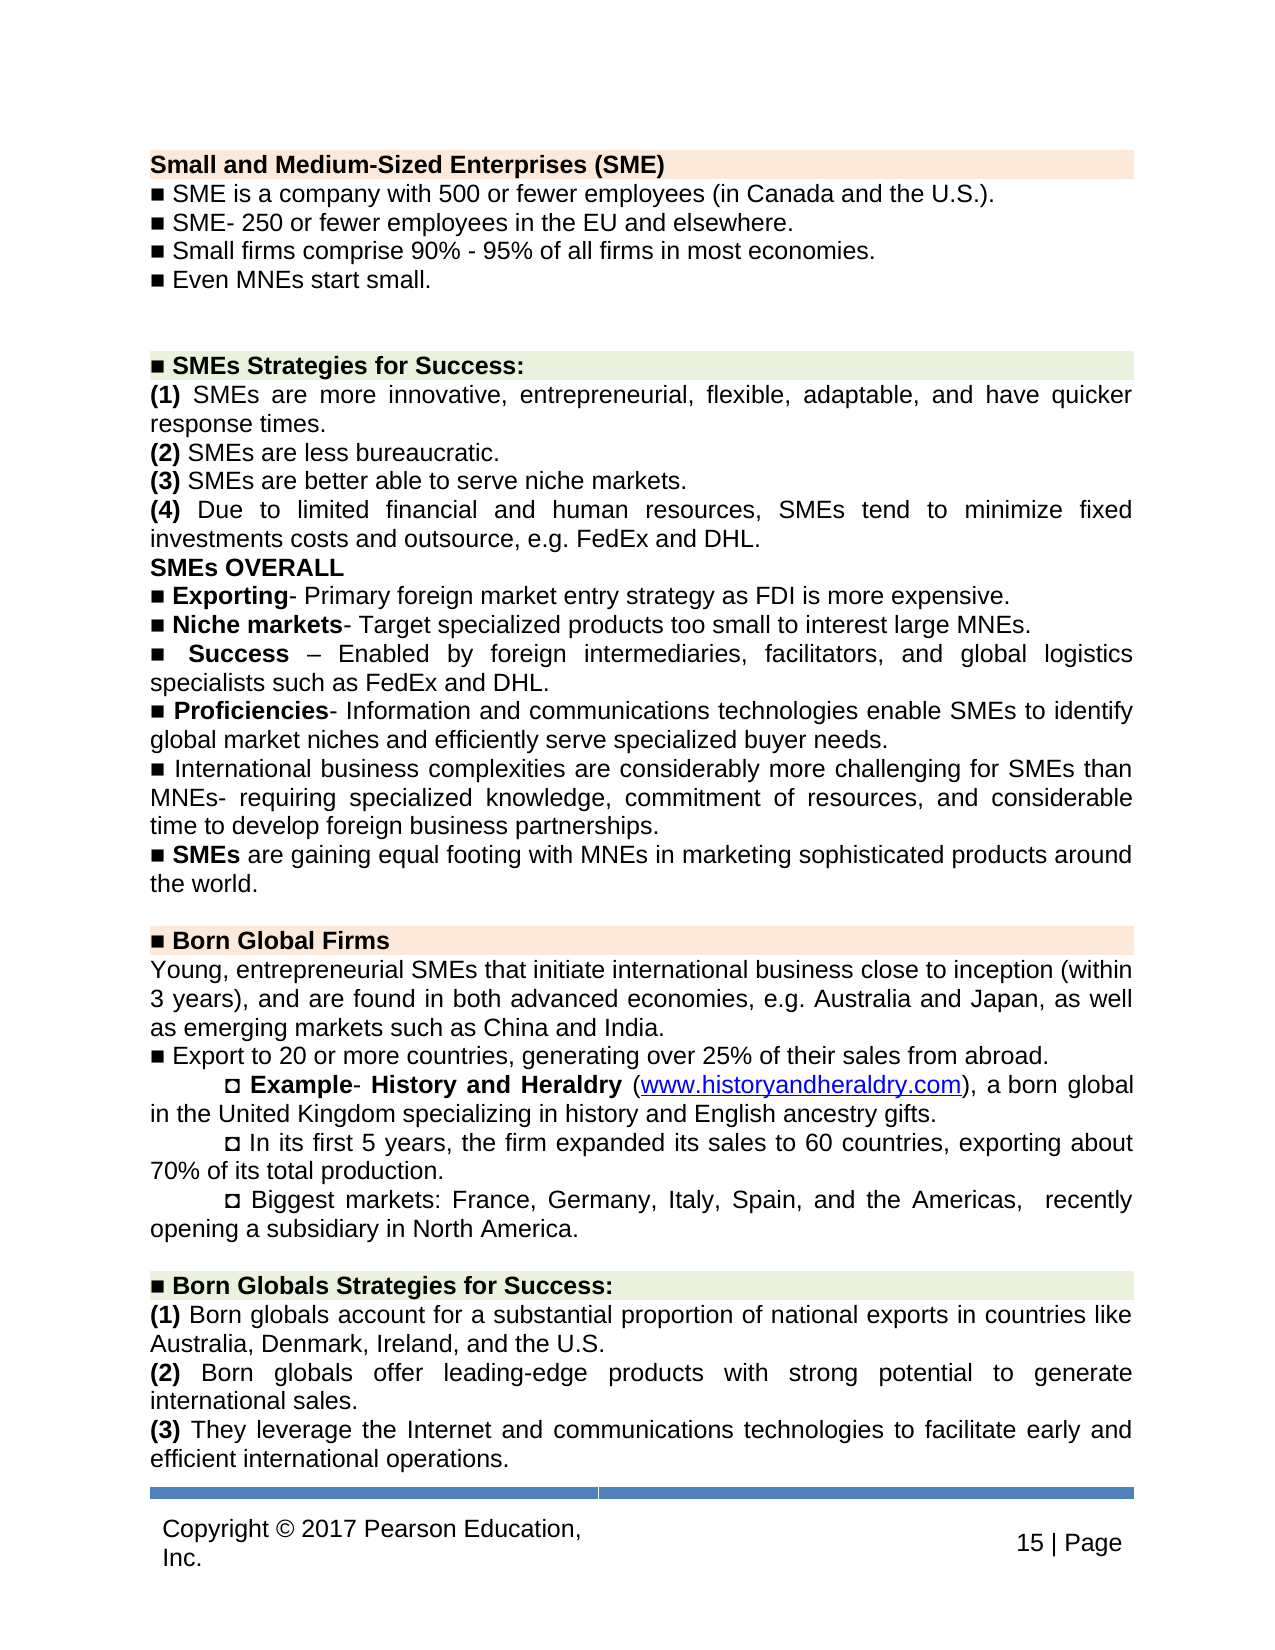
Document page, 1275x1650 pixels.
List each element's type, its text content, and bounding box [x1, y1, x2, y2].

text (4) Due to limited financial and human resources, SMEs tend to minimize fixed investments costs and outsource, e.g. FedEx and DHL. [150, 495, 1134, 552]
text (2) Born globals offer leading-edge products with strong potential to generate international sales. [150, 1357, 1134, 1415]
text ■ SMEs are gaining equal footing with MNEs in marketing sophisticated products around the world. [150, 840, 1134, 897]
text ■ Success – Enabled by foreign intermediaries, facilitators, and global logistics specialists such as FedEx and DHL. [150, 639, 1134, 696]
text Young, entrepreneurial SMEs that initiate international business close to inception (within 3 years), and are found in both advanced economies, e.g. Australia and Japan, as well as emerging markets such as China and India. [150, 955, 1134, 1041]
text (3) They leverage the Internet and communications technologies to facilitate early and efficient international operations. [150, 1415, 1134, 1472]
text ◘ In its first 5 years, the firm expanded its sales to 60 countries, exporting about 70% of its total production. [150, 1127, 1134, 1185]
text ◘ Biggest markets: France, Germany, Italy, Spain, and the Americas, recently opening a subsidiary in North America. [150, 1185, 1134, 1242]
text ■ Even MNEs start small. [150, 265, 1134, 294]
text ■ Exporting- Primary foreign market entry strategy as FDI is more expensive. [150, 581, 1134, 610]
text SMEs OVERALL [150, 552, 1134, 581]
text ■ SME- 250 or fewer employees in the EU and elsewhere. [150, 207, 1134, 236]
text ■ Small firms comprise 90% - 95% of all firms in most economies. [150, 236, 1134, 265]
text ■ Born Global Firms [150, 926, 1134, 955]
text ■ International business complexities are considerably more challenging for SMEs than MNEs- requiring specialized knowledge, commitment of resources, and considerable time to develop foreign business partnerships. [150, 754, 1134, 840]
text (2) SMEs are less bureaucratic. [150, 437, 1134, 466]
text ■ Born Globals Strategies for Success: [150, 1271, 1134, 1300]
text (1) Born globals account for a substantial proportion of national exports in countries like Australia, Denmark, Ireland, and the U.S. [150, 1300, 1134, 1357]
text ■ SMEs Strategies for Success: [150, 351, 1134, 380]
text ■ Niche markets- Target specialized products too small to interest large MNEs. [150, 610, 1134, 639]
text ■ SME is a company with 500 or fewer employees (in Canada and the U.S.). [150, 179, 1134, 207]
text ■ Proficiencies- Information and communications technologies enable SMEs to identify global market niches and efficiently serve specialized buyer needs. [150, 696, 1134, 754]
text Small and Medium-Sized Enterprises (SME) [150, 150, 1134, 179]
text (1) SMEs are more innovative, entrepreneurial, flexible, adaptable, and have quicker response times. [150, 380, 1134, 437]
text ◘ Example- History and Heraldry (www.historyandheraldry.com), a born global in the United Kingdom specializing in history and English ancestry gifts. [150, 1070, 1134, 1127]
text ■ Export to 20 or more countries, generating over 25% of their sales from abroad. [150, 1041, 1134, 1070]
text (3) SMEs are better able to serve niche markets. [150, 466, 1134, 495]
